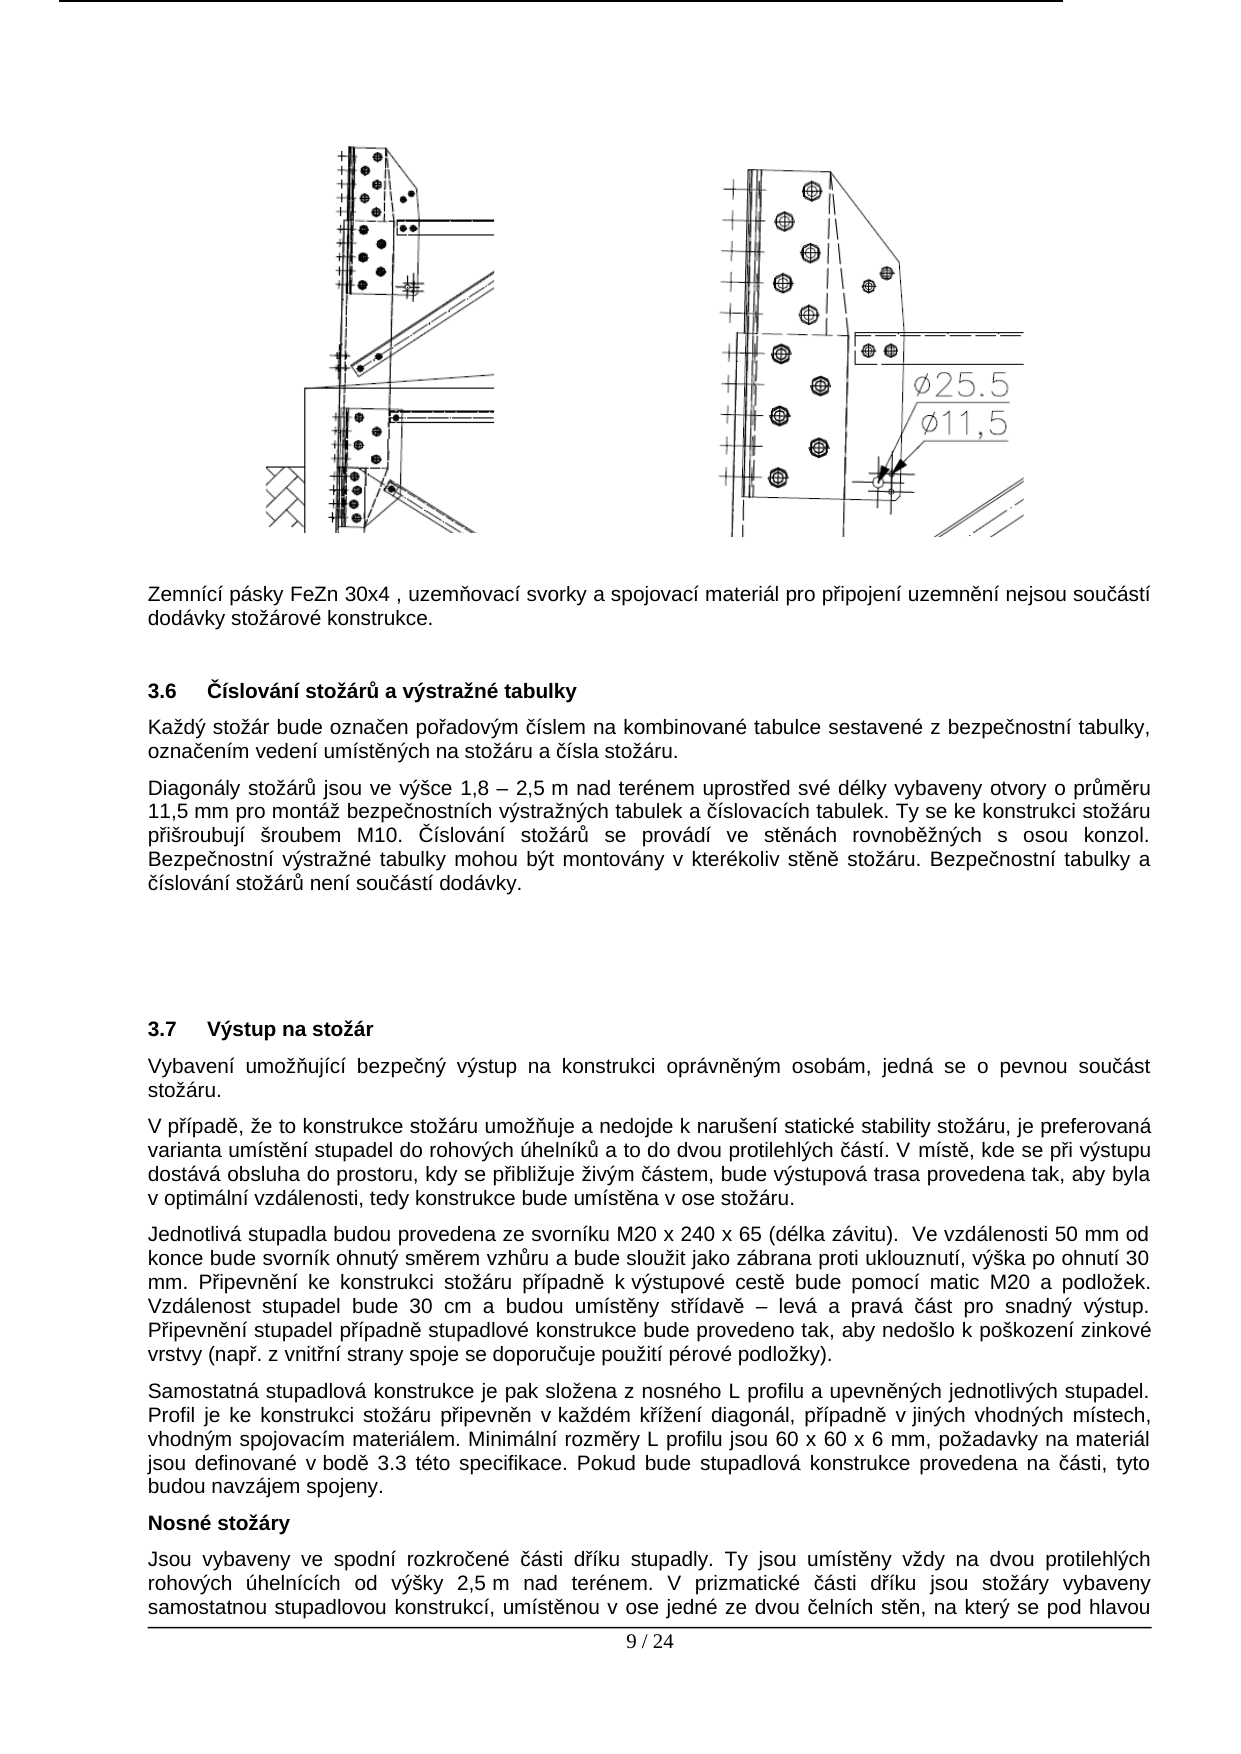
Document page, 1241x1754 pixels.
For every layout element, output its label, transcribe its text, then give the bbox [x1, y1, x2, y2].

text Diagonály stožárů jsou ve výšce 1,8 – 2,5 m nad terénem uprostřed své délky vybaveny otvory o průměru 11,5 mm pro montáž bezpečnostních výstražných tabulek a číslovacích tabulek. Ty se ke konstrukci stožáru přišroubují šroubem M10. Číslování stožárů se provádí ve stěnách rovnoběžných s osou konzol. Bezpečnostní výstražné tabulky mohou být montovány v kterékoliv stěně stožáru. Bezpečnostní tabulky a číslování stožárů není součástí dodávky. [148, 775, 1152, 895]
text V případě, že to konstrukce stožáru umožňuje a nedojde k narušení statické stability stožáru, je preferovaná varianta umístění stupadel do rohových úhelníků a to do dvou protilehlých částí. V místě, kde se při výstupu dostává obsluha do prostoru, kdy se přibližuje živým částem, bude výstupová trasa provedena tak, aby byla v optimální vzdálenosti, tedy konstrukce bude umístěna v ose stožáru. [148, 1114, 1152, 1210]
list Číslování stožárů a výstražné tabulky [148, 678, 1152, 702]
text Jednotlivá stupadla budou provedena ze svorníku M20 x 240 x 65 (délka závitu). Ve vzdálenosti 50 mm od konce bude svorník ohnutý směrem vzhůru a bude sloužit jako zábrana proti uklouznutí, výška po ohnutí 30 mm. Připevnění ke konstrukci stožáru případně k výstupové cestě bude pomocí matic M20 a podložek. Vzdálenost stupadel bude 30 cm a budou umístěny střídavě – levá a pravá část pro snadný výstup. Připevnění stupadel případně stupadlové konstrukce bude provedeno tak, aby nedošlo k poškození zinkové vrstvy (např. z vnitřní strany spoje se doporučuje použití pérové podložky). [148, 1222, 1152, 1366]
list Výstup na stožár [148, 1017, 1152, 1041]
text Samostatná stupadlová konstrukce je pak složena z nosného L profilu a upevněných jednotlivých stupadel. Profil je ke konstrukci stožáru připevněn v každém křížení diagonál, případně v jiných vhodných místech, vhodným spojovacím materiálem. Minimální rozměry L profilu jsou 60 x 60 x 6 mm, požadavky na materiál jsou definované v bodě 3.3 této specifikace. Pokud bude stupadlová konstrukce provedena na části, tyto budou navzájem spojeny. [148, 1378, 1152, 1498]
text Zemnící pásky FeZn 30x4 , uzemňovací svorky a spojovací materiál pro připojení uzemnění nejsou součástí dodávky stožárové konstrukce. [148, 582, 1152, 629]
text Každý stožár bude označen pořadovým číslem na kombinované tabulce sestavené z bezpečnostní tabulky, označením vedení umístěných na stožáru a čísla stožáru. [148, 715, 1152, 763]
text Vybavení umožňující bezpečný výstup na konstrukci oprávněným osobám, jedná se o pevnou součást stožáru. [148, 1053, 1152, 1101]
text Nosné stožáry [148, 1511, 1152, 1535]
